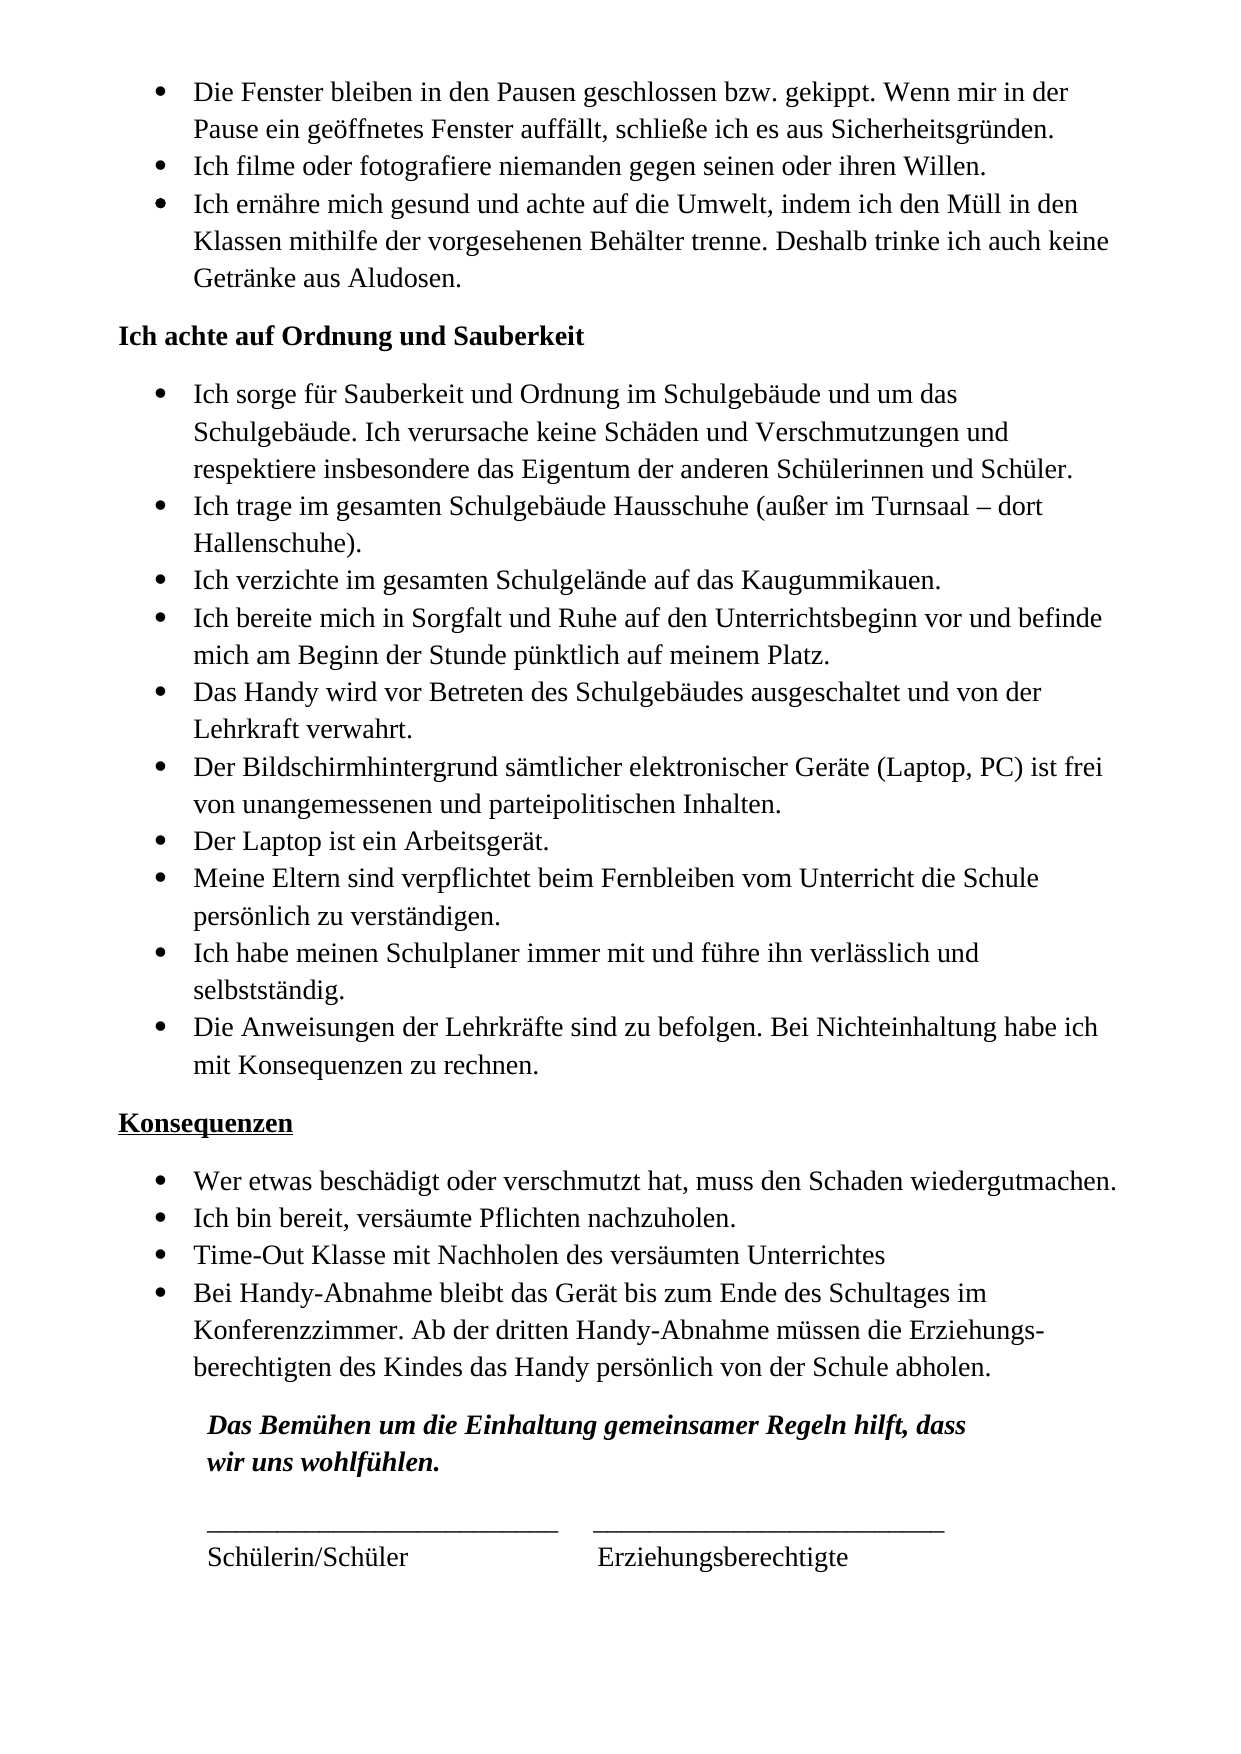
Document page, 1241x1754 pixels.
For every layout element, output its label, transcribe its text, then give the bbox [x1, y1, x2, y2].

list Die Anweisungen der Lehrkräfte sind zu befolgen. Bei Nichteinhaltung habe ich mit Konsequenzen zu rechnen. [156, 1010, 1122, 1080]
list Die Fenster bleiben in den Pausen geschlossen bzw. gekippt. Wenn mir in der Pause ein geöffnetes Fenster auffällt, schließe ich es aus Sicherheitsgründen. [156, 75, 1122, 145]
list Der Bildschirmhintergrund sämtlicher elektronischer Geräte (Laptop, PC) ist frei von unangemessenen und parteipolitischen Inhalten. [156, 750, 1122, 819]
list Ich bereite mich in Sorgfalt und Ruhe auf den Unterrichtsbeginn vor und befinde mich am Beginn der Stunde pünktlich auf meinem Platz. [156, 601, 1122, 670]
list Time-Out Klasse mit Nachholen des versäumten Unterrichtes [156, 1238, 1122, 1271]
list Ich habe meinen Schulplaner immer mit und führe ihn verlässlich und selbstständig. [156, 936, 1122, 1006]
list Ich sorge für Sauberkeit und Ordnung im Schulgebäude und um das Schulgebäude. Ich verursache keine Schäden und Verschmutzungen und respektiere insbesondere das Eigentum der anderen Schülerinnen und Schüler. [156, 377, 1122, 484]
list Ich filme oder fotografiere niemanden gegen seinen oder ihren Willen. [156, 149, 1122, 182]
list Der Laptop ist ein Arbeitsgerät. [156, 824, 1122, 857]
text _________________________ _________________________ Schülerin/Schüler Erziehungsberechtigte [207, 1503, 974, 1573]
text Konsequenzen [118, 1106, 1122, 1138]
list Ich ernähre mich gesund und achte auf die Umwelt, indem ich den Müll in den Klassen mithilfe der vorgesehenen Behälter trenne. Deshalb trinke ich auch keine Getränke aus Aludosen. [156, 187, 1122, 294]
list Wer etwas beschädigt oder verschmutzt hat, muss den Schaden wiedergutmachen. [156, 1164, 1122, 1196]
list Ich trage im gesamten Schulgebäude Hausschuhe (außer im Turnsaal – dort Hallenschuhe). [156, 489, 1122, 559]
text Das Bemühen um die Einhaltung gemeinsamer Regeln hilft, dass wir uns wohlfühlen. [207, 1408, 974, 1478]
list Meine Eltern sind verpflichtet beim Fernbleiben vom Unterricht die Schule persönlich zu verständigen. [156, 861, 1122, 931]
list Das Handy wird vor Betreten des Schulgebäudes ausgeschaltet und von der Lehrkraft verwahrt. [156, 675, 1122, 745]
list Ich bin bereit, versäumte Pflichten nachzuholen. [156, 1201, 1122, 1233]
list Ich verzichte im gesamten Schulgelände auf das Kaugummikauen. [156, 563, 1122, 596]
text Ich achte auf Ordnung und Sauberkeit [118, 319, 1122, 352]
list Bei Handy-Abnahme bleibt das Gerät bis zum Ende des Schultages im Konferenzzimmer. Ab der dritten Handy-Abnahme müssen die Erziehungs-berechtigten des Kindes das Handy persönlich von der Schule abholen. [156, 1276, 1122, 1382]
